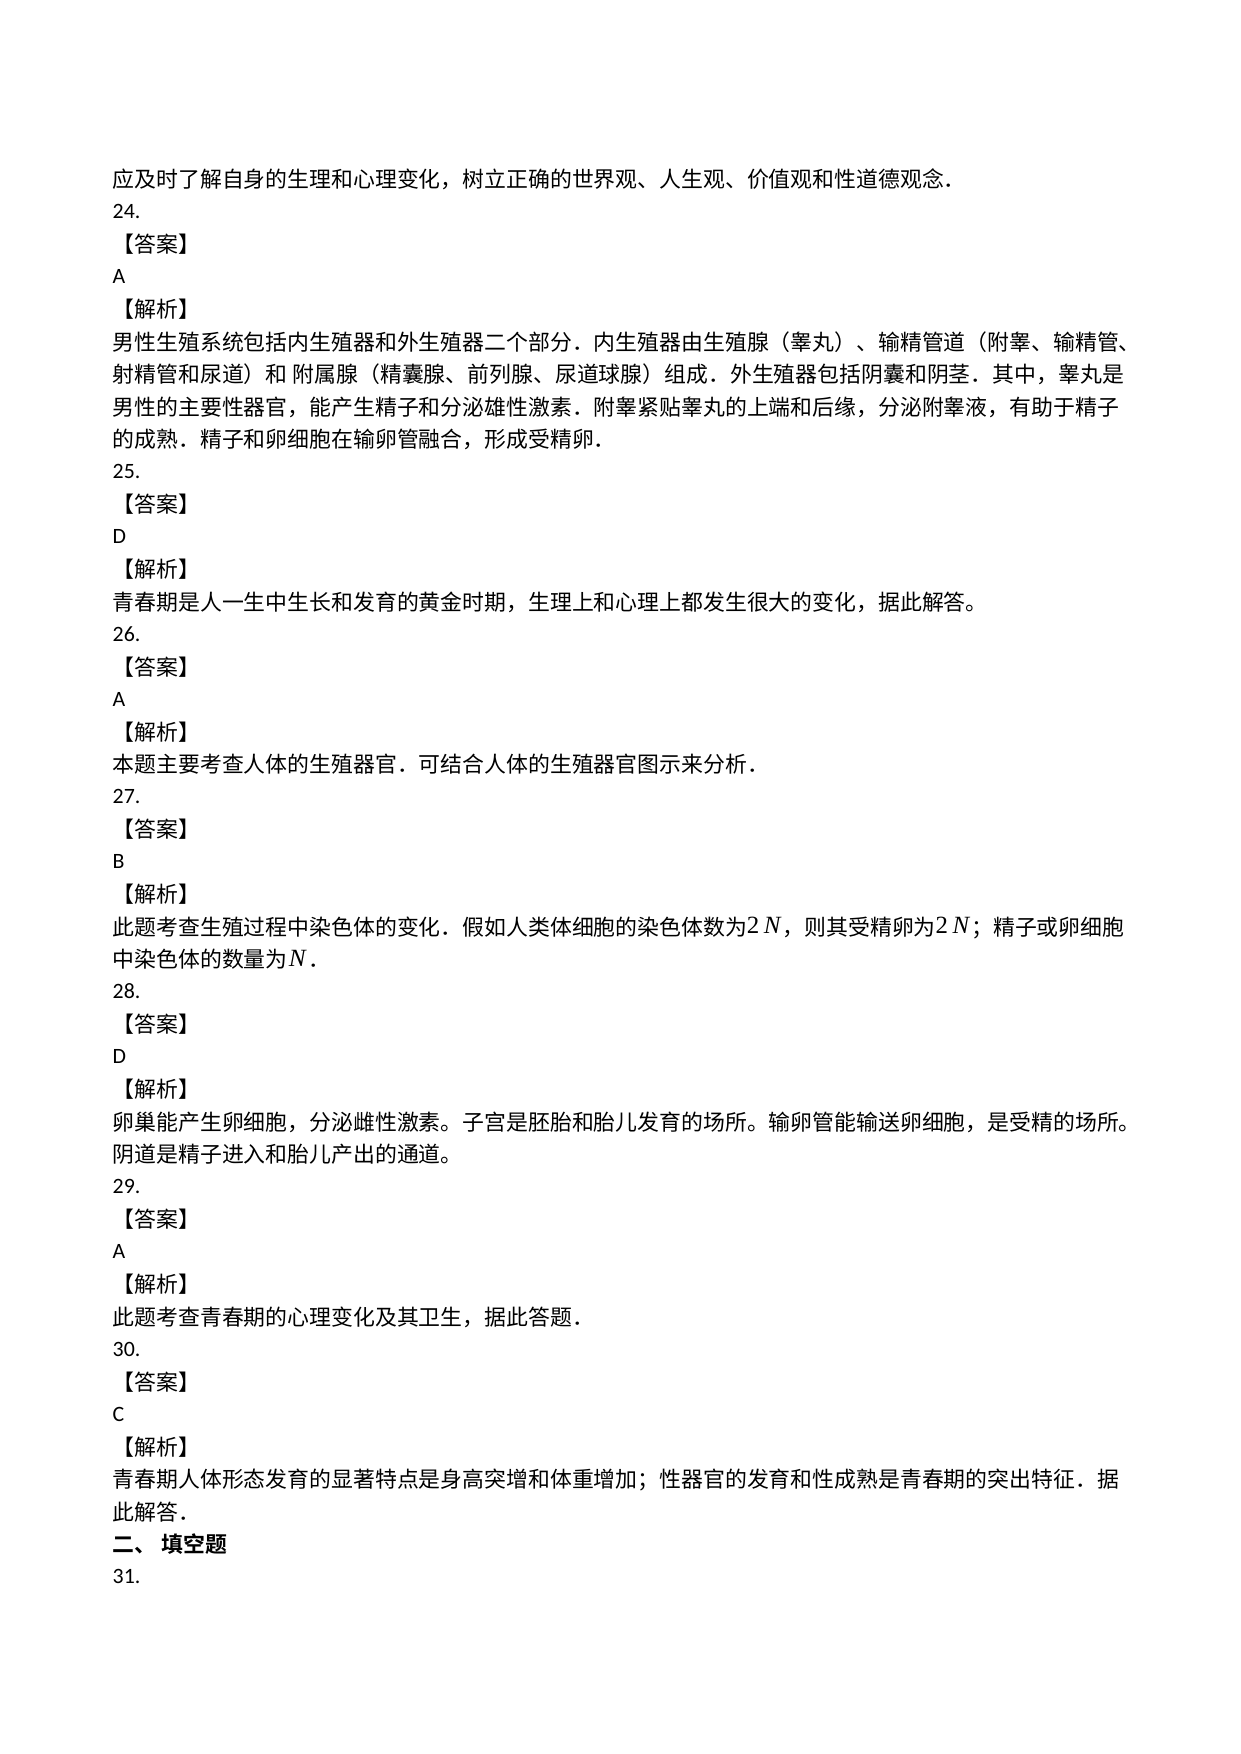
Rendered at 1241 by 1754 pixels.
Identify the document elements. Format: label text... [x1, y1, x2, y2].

text 本题主要考查人体的生殖器官．可结合人体的生殖器官图示来分析． [112, 747, 1128, 779]
text 31. [112, 1559, 1128, 1592]
text 【答案】 [112, 227, 1128, 259]
text 30. [112, 1332, 1128, 1364]
text 【解析】 [112, 1429, 1128, 1462]
text 青春期人体形态发育的显著特点是身高突增和体重增加；性器官的发育和性成熟是青春期的突出特征．据此解答． [112, 1462, 1128, 1527]
text C [112, 1397, 1128, 1429]
text 25. [112, 454, 1128, 487]
text 【答案】 [112, 812, 1128, 844]
text 【解析】 [112, 552, 1128, 584]
text 男性生殖系统包括内生殖器和外生殖器二个部分．内生殖器由生殖腺（睾丸）、输精管道（附睾、输精管、射精管和尿道）和 附属腺（精囊腺、前列腺、尿道球腺）组成．外生殖器包括阴囊和阴茎．其中，睾丸是男性的主要性器官，能产生精子和分泌雄性激素．附睾紧贴睾丸的上端和后缘，分泌附睾液，有助于精子的成熟．精子和卵细胞在输卵管融合，形成受精卵． [112, 324, 1128, 454]
text 27. [112, 779, 1128, 812]
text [112, 162, 1128, 194]
text B [112, 844, 1128, 877]
text 【答案】 [112, 487, 1128, 519]
text 【答案】 [112, 1202, 1128, 1234]
text 【解析】 [112, 1267, 1128, 1299]
text 24. [112, 194, 1128, 227]
text 26. [112, 617, 1128, 649]
text 29. [112, 1169, 1128, 1202]
text 【解析】 [112, 714, 1128, 747]
text D [112, 519, 1128, 552]
text 28. [112, 974, 1128, 1007]
text 此题考查生殖过程中染色体的变化．假如人类体细胞的染色体数为，则其受精卵为；精子或卵细胞中染色体的数量为． [112, 909, 1128, 974]
text 【答案】 [112, 649, 1128, 682]
text A [112, 682, 1128, 714]
text 【解析】 [112, 292, 1128, 324]
text 【解析】 [112, 877, 1128, 909]
text A [112, 1234, 1128, 1267]
text 【答案】 [112, 1364, 1128, 1397]
text 【解析】 [112, 1072, 1128, 1104]
text A [112, 259, 1128, 292]
text 卵巢能产生卵细胞，分泌雌性激素。子宫是胚胎和胎儿发育的场所。输卵管能输送卵细胞，是受精的场所。阴道是精子进入和胎儿产出的通道。 [112, 1104, 1128, 1169]
text 此题考查青春期的心理变化及其卫生，据此答题． [112, 1299, 1128, 1332]
text 【答案】 [112, 1007, 1128, 1039]
text D [112, 1039, 1128, 1072]
subtitle 二、 填空题 [112, 1527, 1128, 1559]
text 青春期是人一生中生长和发育的黄金时期，生理上和心理上都发生很大的变化，据此解答。 [112, 584, 1128, 617]
